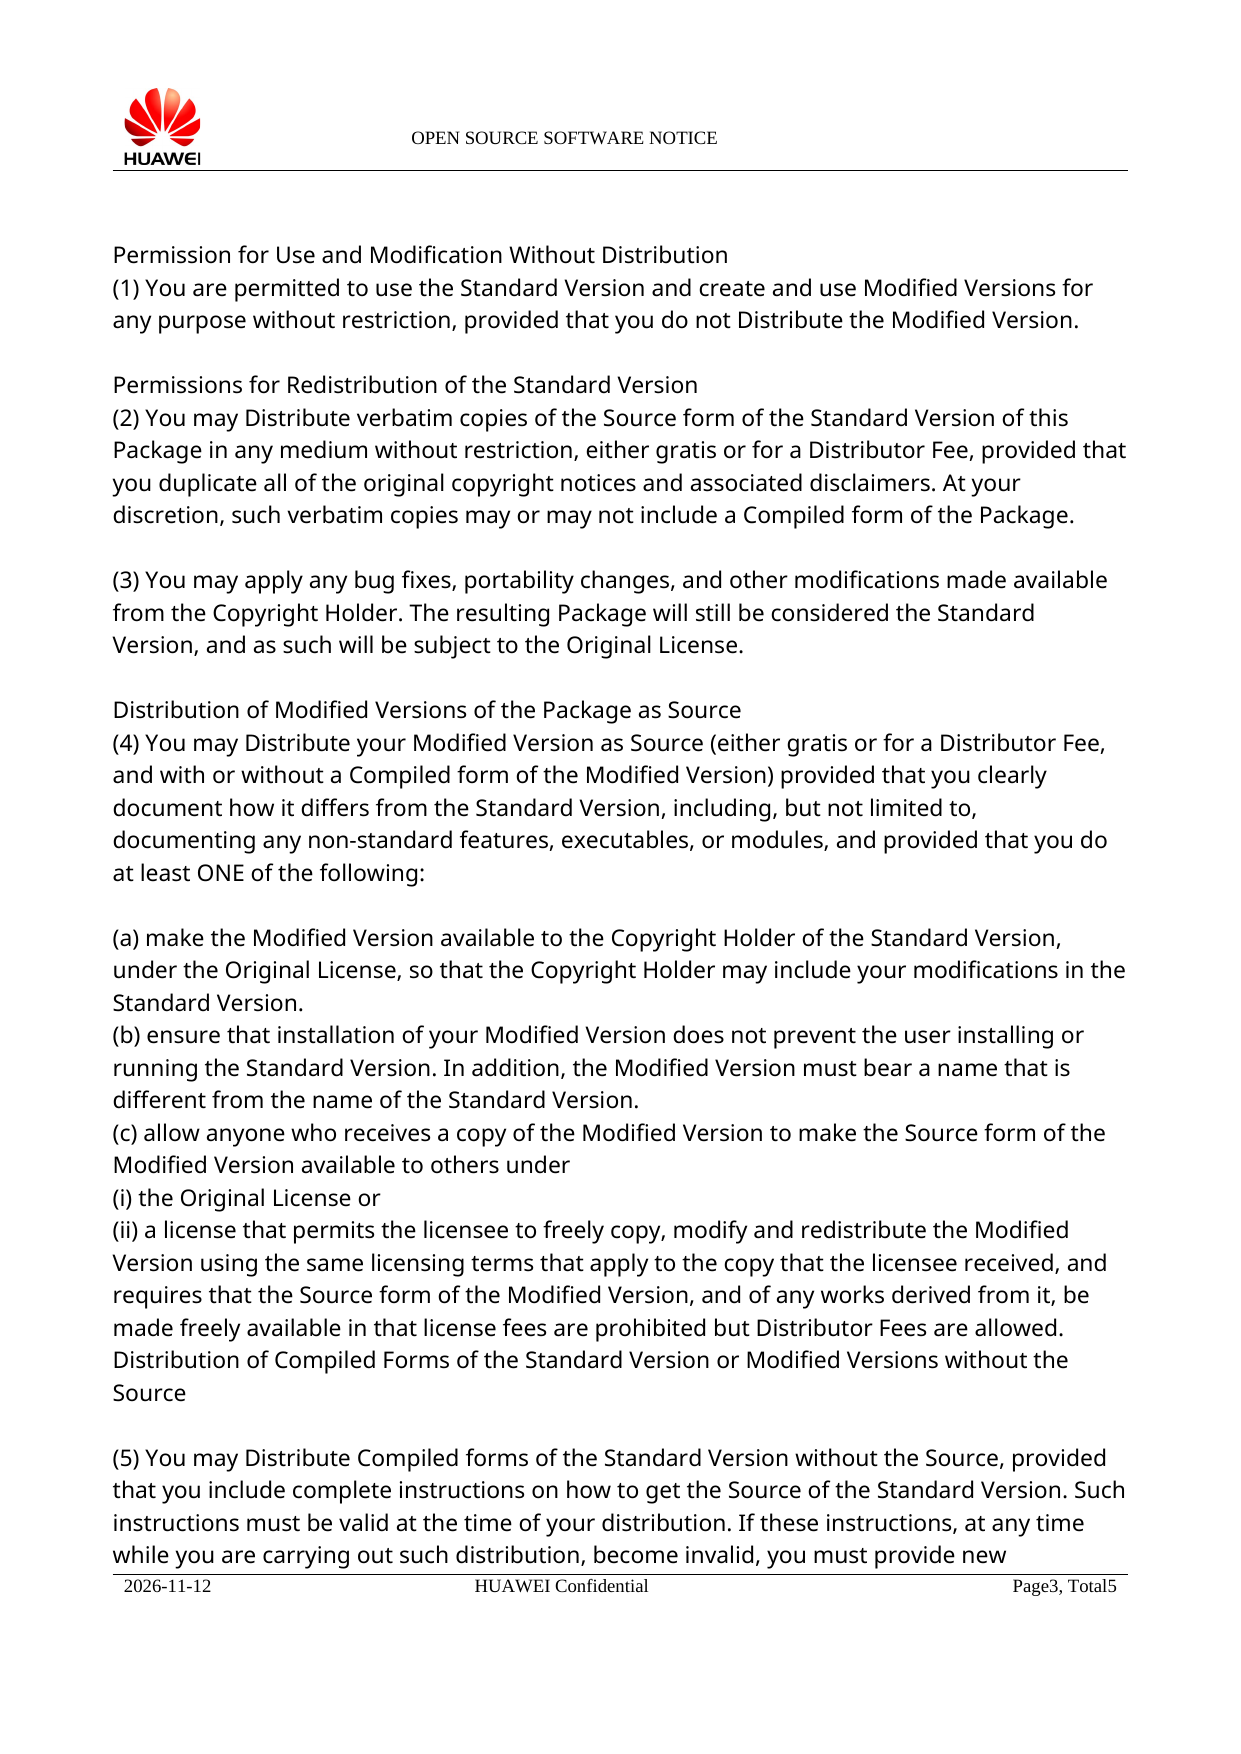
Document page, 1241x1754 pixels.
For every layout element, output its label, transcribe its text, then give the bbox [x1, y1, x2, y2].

text Permission for Use and Modification Without Distribution [112, 239, 1128, 271]
text (b) ensure that installation of your Modified Version does not prevent the user installing or running the Standard Version. In addition, the Modified Version must bear a name that is different from the name of the Standard Version. [112, 1019, 1128, 1116]
text Distribution of Compiled Forms of the Standard Version or Modified Versions without the Source [112, 1344, 1128, 1409]
text Permissions for Redistribution of the Standard Version [112, 369, 1128, 401]
text (1) You are permitted to use the Standard Version and create and use Modified Versions for any purpose without restriction, provided that you do not Distribute the Modified Version. [112, 271, 1128, 336]
text (a) make the Modified Version available to the Copyright Holder of the Standard Version, under the Original License, so that the Copyright Holder may include your modifications in the Standard Version. [112, 921, 1128, 1019]
picture [124, 88, 201, 165]
text (i) the Original License or [112, 1181, 1128, 1214]
text (c) allow anyone who receives a copy of the Modified Version to make the Source form of the Modified Version available to others under [112, 1116, 1128, 1181]
text (3) You may apply any bug fixes, portability changes, and other modifications made available from the Copyright Holder. The resulting Package will still be considered the Standard Version, and as such will be subject to the Original License. [112, 564, 1128, 661]
text (4) You may Distribute your Modified Version as Source (either gratis or for a Distributor Fee, and with or without a Compiled form of the Modified Version) provided that you clearly document how it differs from the Standard Version, including, but not limited to, documenting any non-standard features, executables, or modules, and provided that you do at least ONE of the following: [112, 726, 1128, 889]
text (ii) a license that permits the licensee to freely copy, modify and redistribute the Modified Version using the same licensing terms that apply to the copy that the licensee received, and requires that the Source form of the Modified Version, and of any works derived from it, be made freely available in that license fees are prohibited but Distributor Fees are allowed. [112, 1214, 1128, 1344]
text (2) You may Distribute verbatim copies of the Source form of the Standard Version of this Package in any medium without restriction, either gratis or for a Distributor Fee, provided that you duplicate all of the original copyright notices and associated disclaimers. At your discretion, such verbatim copies may or may not include a Compiled form of the Package. [112, 401, 1128, 531]
text Distribution of Modified Versions of the Package as Source [112, 694, 1128, 726]
